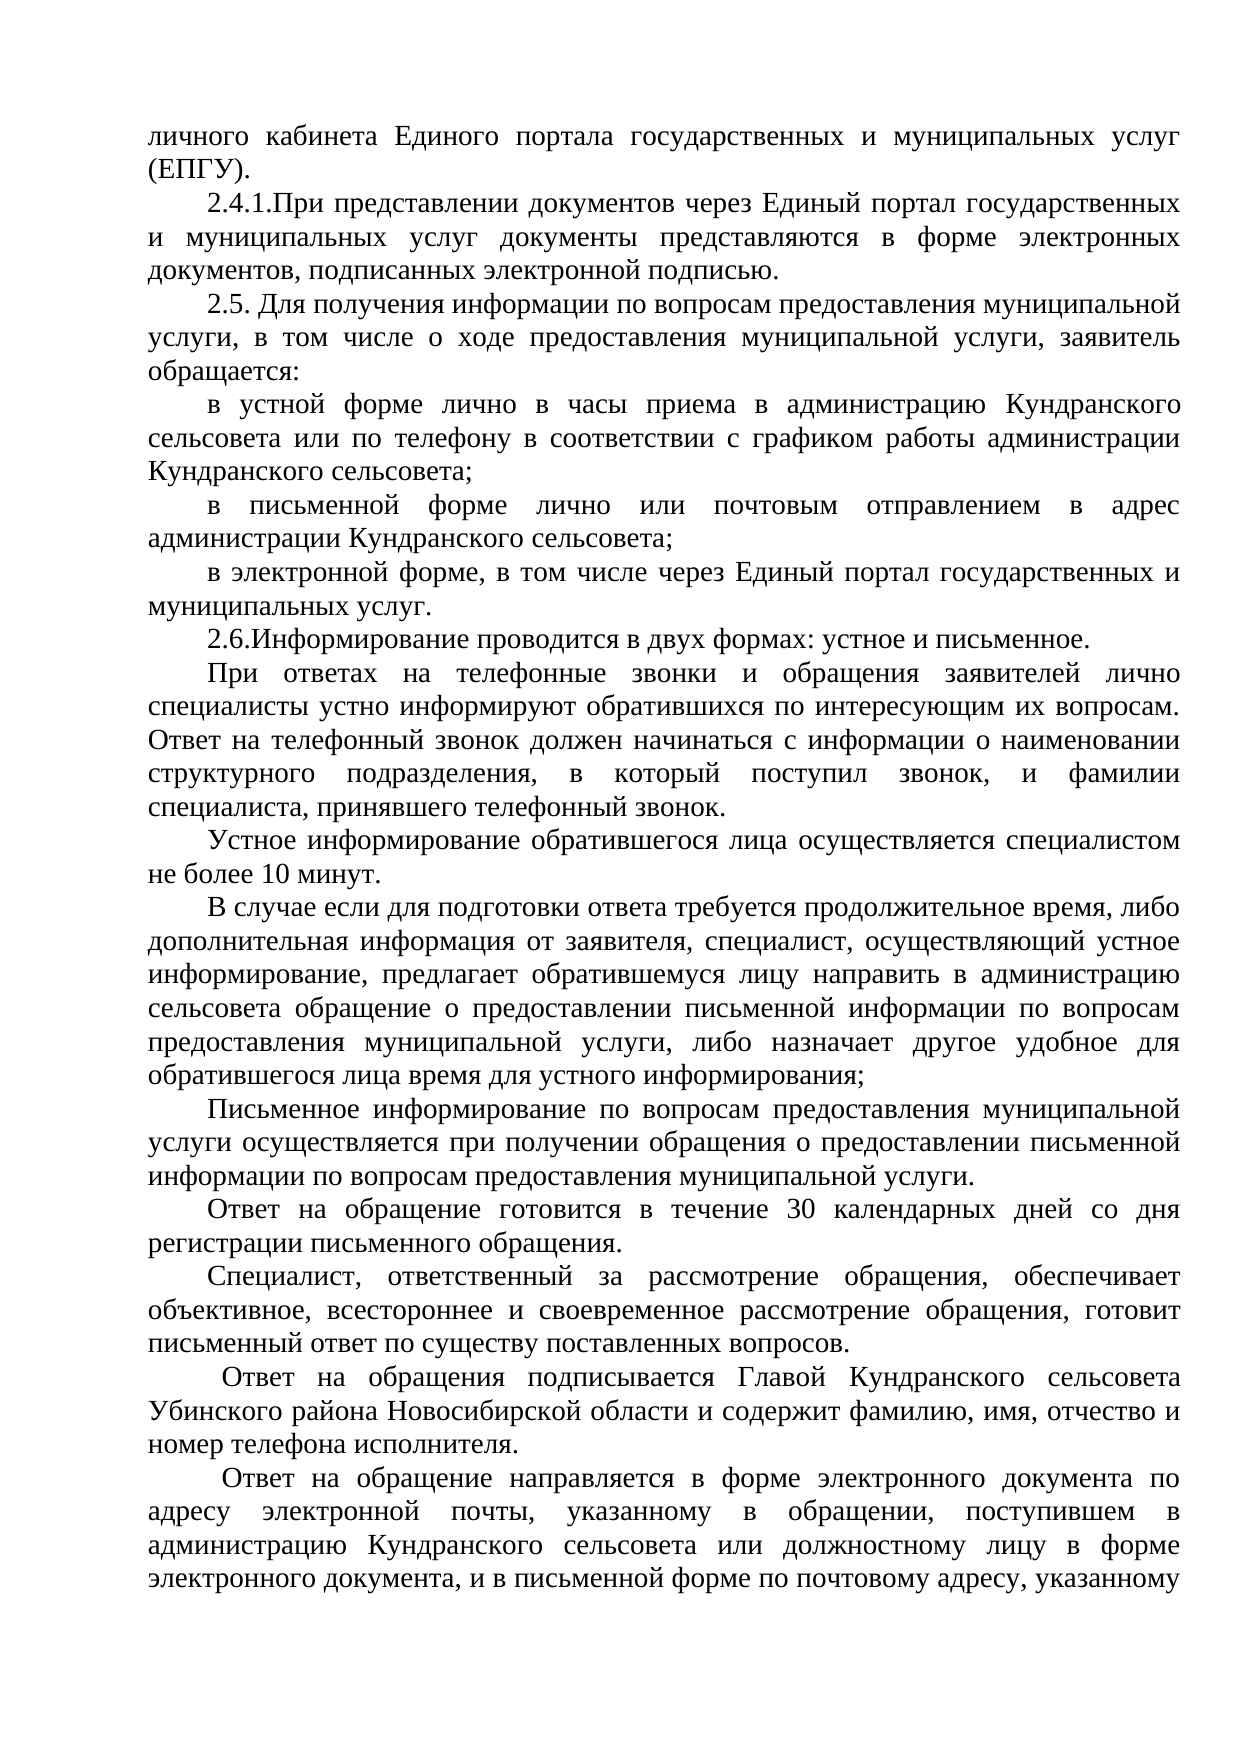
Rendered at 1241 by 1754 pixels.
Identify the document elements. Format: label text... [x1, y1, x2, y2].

text Ответ на обращение готовится в течение 30 календарных дней со дня регистрации письменного обращения. [148, 1191, 1181, 1258]
text в письменной форме лично или почтовым отправлением в адрес администрации Кундранского сельсовета; [148, 487, 1181, 554]
text в электронной форме, в том числе через Единый портал государственных и муниципальных услуг. [148, 554, 1181, 621]
text В случае если для подготовки ответа требуется продолжительное время, либо дополнительная информация от заявителя, специалист, осуществляющий устное информирование, предлагает обратившемуся лицу направить в администрацию сельсовета обращение о предоставлении письменной информации по вопросам предоставления муниципальной услуги, либо назначает другое удобное для обратившегося лица время для устного информирования; [148, 889, 1181, 1091]
text Устное информирование обратившегося лица осуществляется специалистом не более 10 минут. [148, 822, 1181, 889]
text 2.6.Информирование проводится в двух формах: устное и письменное. [148, 621, 1181, 655]
text в устной форме лично в часы приема в администрацию Кундранского сельсовета или по телефону в соответствии с графиком работы администрации Кундранского сельсовета; [148, 386, 1181, 487]
text При ответах на телефонные звонки и обращения заявителей лично специалисты устно информируют обратившихся по интересующим их вопросам. Ответ на телефонный звонок должен начинаться с информации о наименовании структурного подразделения, в который поступил звонок, и фамилии специалиста, принявшего телефонный звонок. [148, 655, 1181, 822]
text Ответ на обращения подписывается Главой Кундранского сельсовета Убинского района Новосибирской области и содержит фамилию, имя, отчество и номер телефона исполнителя. [148, 1359, 1181, 1460]
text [148, 1460, 1181, 1594]
text 2.5. Для получения информации по вопросам предоставления муниципальной услуги, в том числе о ходе предоставления муниципальной услуги, заявитель обращается: [148, 286, 1181, 386]
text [148, 118, 1181, 185]
text Специалист, ответственный за рассмотрение обращения, обеспечивает объективное, всестороннее и своевременное рассмотрение обращения, готовит письменный ответ по существу поставленных вопросов. [148, 1258, 1181, 1359]
text Письменное информирование по вопросам предоставления муниципальной услуги осуществляется при получении обращения о предоставлении письменной информации по вопросам предоставления муниципальной услуги. [148, 1091, 1181, 1191]
text 2.4.1.При представлении документов через Единый портал государственных и муниципальных услуг документы представляются в форме электронных документов, подписанных электронной подписью. [148, 185, 1181, 286]
